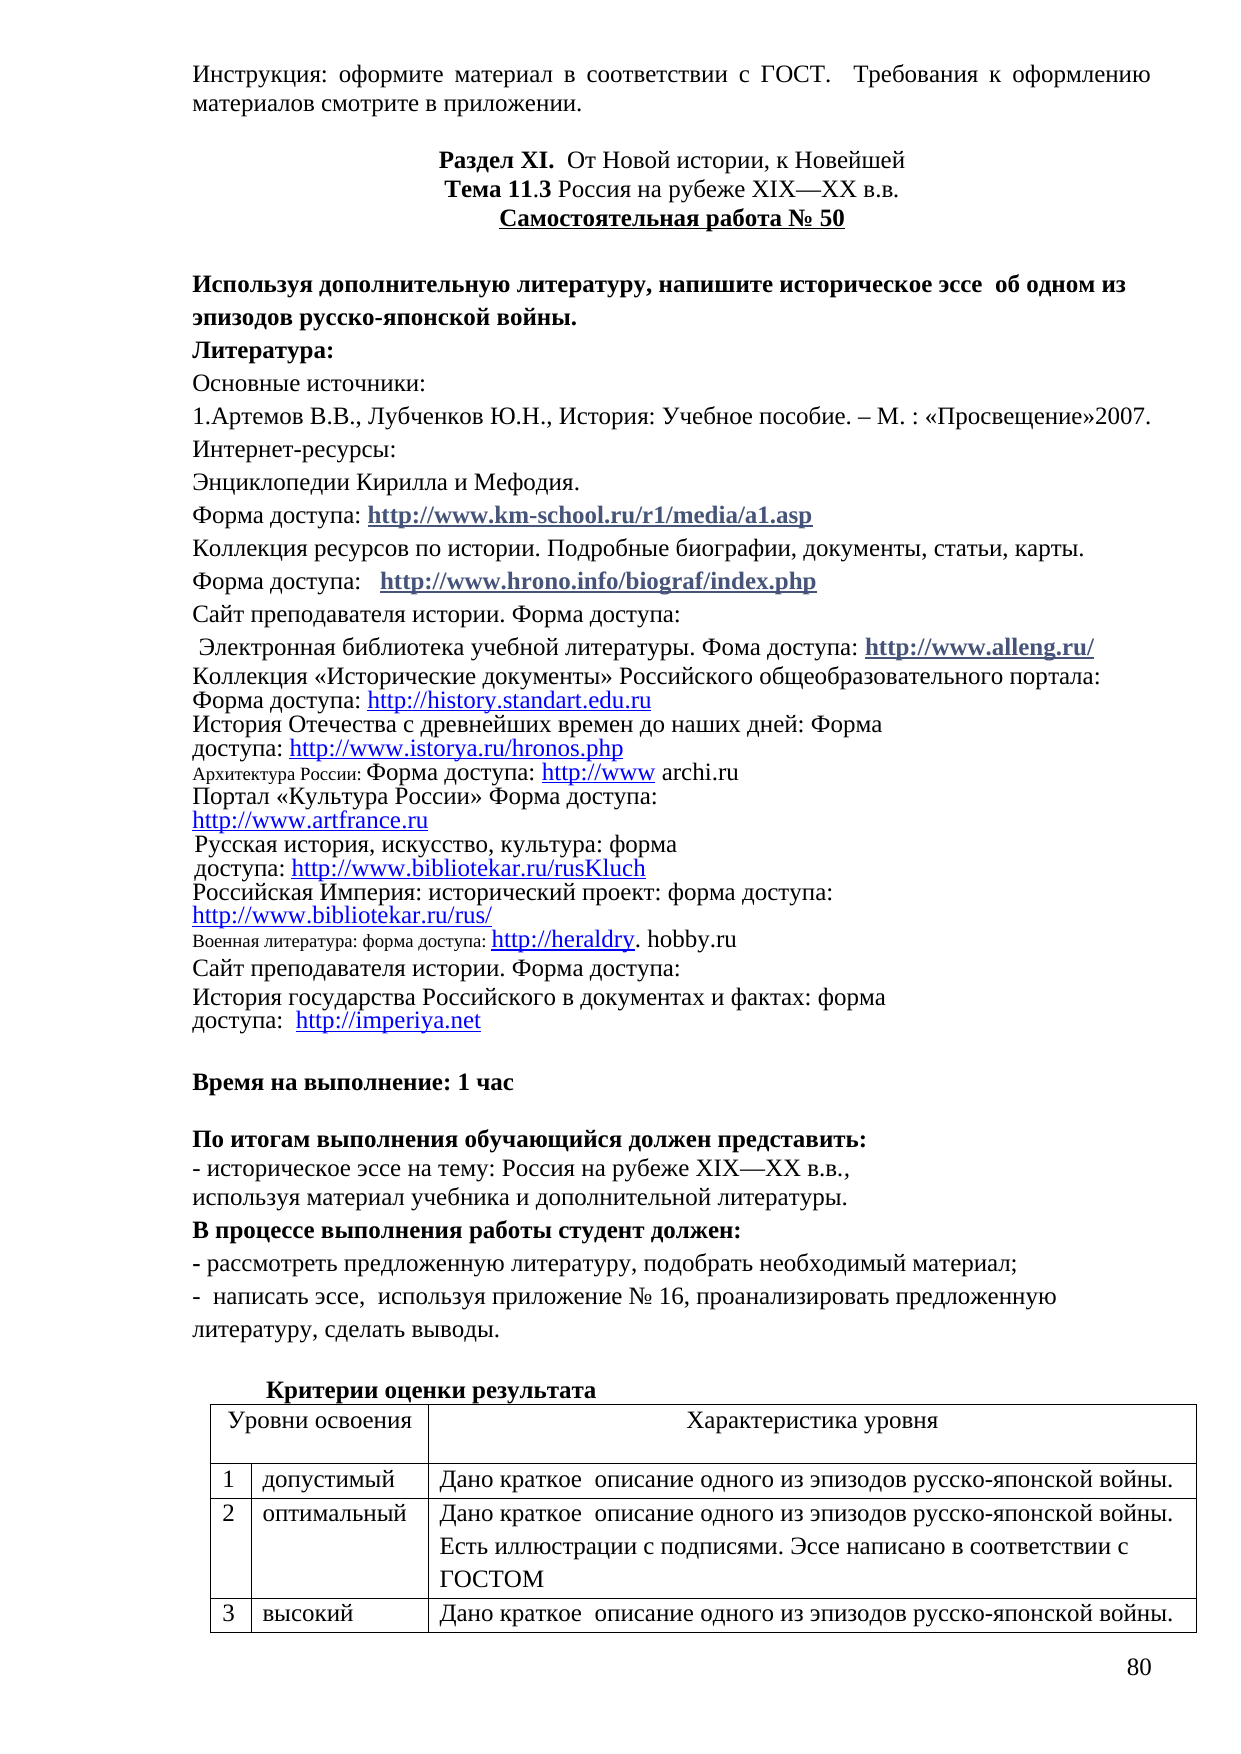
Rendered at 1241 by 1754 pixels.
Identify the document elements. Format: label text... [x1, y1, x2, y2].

text 1.Артемов В.В., Лубченков Ю.Н., История: Учебное пособие. – М. : «Просвещение»2007. [192, 401, 1152, 430]
text В процессе выполнения работы студент должен: [192, 1215, 1152, 1243]
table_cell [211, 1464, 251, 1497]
text Сайт преподавателя истории. Форма доступа: [192, 953, 1152, 981]
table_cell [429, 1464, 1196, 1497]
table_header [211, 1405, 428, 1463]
text Коллекция «Исторические документы» Российского общеобразовательного портала: Форма доступа: http://history.standart.edu.ru [192, 665, 1149, 713]
text - рассмотреть предложенную литературу, подобрать необходимый материал; [192, 1248, 1152, 1276]
text Форма доступа: http://www.km-school.ru/r1/media/a1.asp [192, 500, 1152, 529]
text используя материал учебника и дополнительной литературы. [192, 1182, 1152, 1210]
text - историческое эссе на тему: Россия на рубеже XIX—XX в.в., [192, 1153, 1152, 1182]
text Электронная библиотека учебной литературы. Фома доступа: http://www.alleng.ru/ [192, 632, 1152, 661]
text - написать эссе, используя приложение № 16, проанализировать предложенную литературу, сделать выводы. [192, 1281, 1152, 1342]
text Инструкция: оформите материал в соответствии с ГОСТ. Требования к оформлению материалов смотрите в приложении. [192, 59, 1152, 117]
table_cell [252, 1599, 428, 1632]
text Самостоятельная работа № 50 [192, 203, 1152, 232]
text Сайт преподавателя истории. Форма доступа: [192, 599, 1152, 628]
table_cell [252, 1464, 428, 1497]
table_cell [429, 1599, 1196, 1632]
text Раздел XI. От Новой истории, к Новейшей [192, 145, 1152, 174]
text Литература: [192, 335, 1152, 364]
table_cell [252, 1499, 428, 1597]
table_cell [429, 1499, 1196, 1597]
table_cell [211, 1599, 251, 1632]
text Русская история, искусство, культура: форма доступа: http://www.bibliotekar.ru/rusKluch [194, 833, 772, 881]
text Военная литература: форма доступа: http://heraldry. hobby.ru [192, 929, 810, 953]
text Архитектура России: Форма доступа: http://www archi.ru [192, 761, 952, 785]
text Российская Империя: исторический проект: форма доступа: http://www.bibliotekar.ru/rus/ [192, 881, 837, 929]
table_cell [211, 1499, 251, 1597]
text Основные источники: [192, 368, 1152, 397]
text История государства Российского в документах и фактах: форма доступа: http://imperiya.net [192, 986, 952, 1034]
text Критерии оценки результата [192, 1376, 1152, 1404]
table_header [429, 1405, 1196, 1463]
text Коллекция ресурсов по истории. Подробные биографии, документы, статьи, карты. Форма доступа: http://www.hrono.info/biograf/index.php [192, 533, 1152, 595]
text Используя дополнительную литературу, напишите историческое эссе об одном из эпизодов русско-японской войны. [192, 269, 1152, 331]
text Интернет-ресурсы: [192, 434, 1152, 463]
text История Отечества с древнейших времен до наших дней: Форма доступа: http://www.istorya.ru/hronos.php [192, 713, 952, 761]
text Тема 11.3 Россия на рубеже XIX—XX в.в. [192, 174, 1152, 203]
text Энциклопедии Кирилла и Мефодия. [192, 467, 1152, 496]
text По итогам выполнения обучающийся должен представить: [192, 1124, 1152, 1153]
text Время на выполнение: 1 час [192, 1067, 1152, 1095]
text Портал «Культура России» Форма доступа: http://www.artfrance.ru [192, 785, 810, 833]
